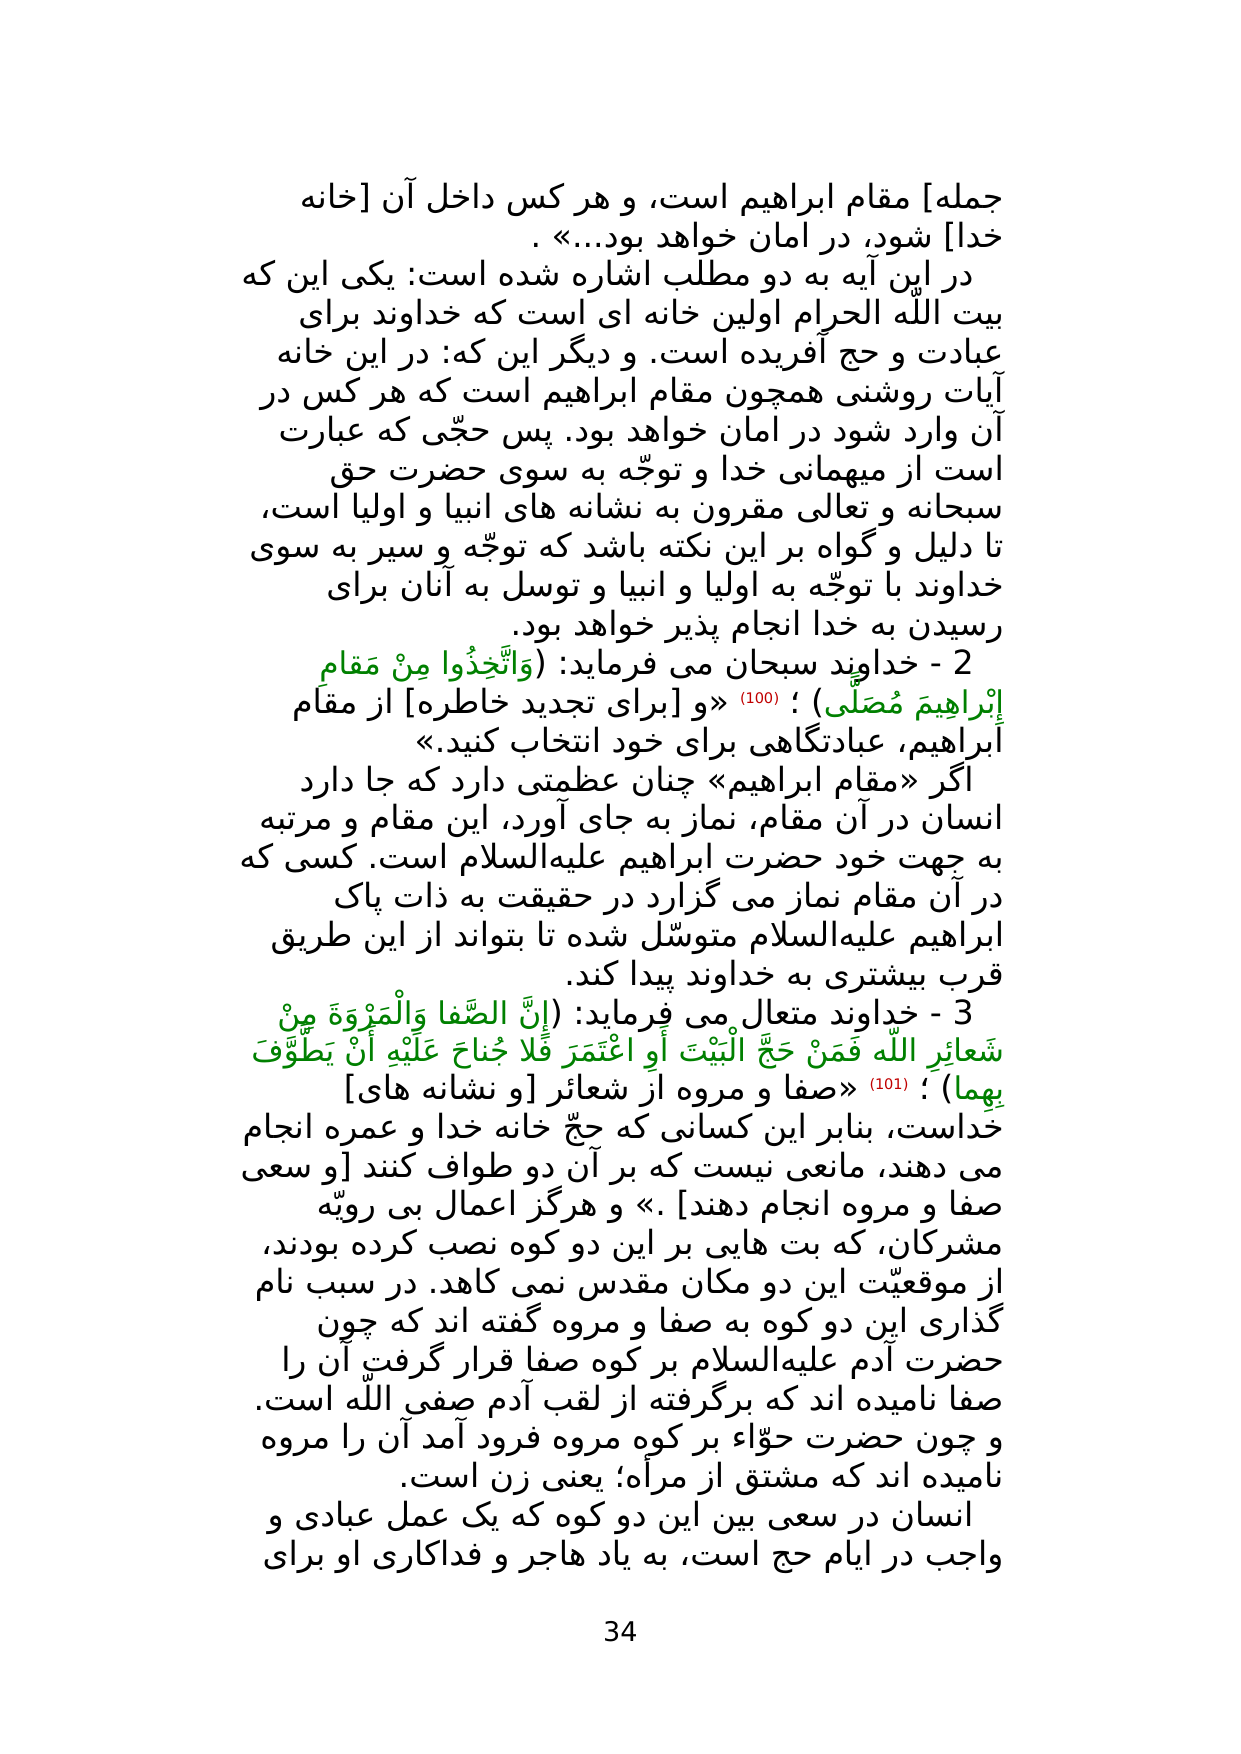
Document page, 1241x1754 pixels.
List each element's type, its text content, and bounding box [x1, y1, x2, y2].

text 3 - خداوند متعال می فرماید: (إِنَّ الصَّفا وَالْمَرْوَةَ مِنْ شَعائِرِ اللّه فَمَنْ حَجَّ الْبَیْتَ أَوِ اعْتَمَرَ فَلا جُناحَ عَلَیْهِ أَنْ یَطَّوَّفَ بِهِما) ؛ (101) «صفا و مروه از شعائر [و نشانه های] خداست، بنابر این کسانی که حجّ خانه خدا و عمره انجام می دهند، مانعی نیست که بر آن دو طواف کنند [و سعی صفا و مروه انجام دهند] .» و هرگز اعمال بی رویّه مشرکان، که بت هایی بر این دو کوه نصب کرده بودند، از موقعیّت این دو مکان مقدس نمی کاهد. در سبب نام گذاری این دو کوه به صفا و مروه گفته اند که چون حضرت آدم عليه‌السلام بر کوه صفا قرار گرفت آن را صفا نامیده اند که برگرفته از لقب آدم صفی اللّه است. و چون حضرت حوّاء بر کوه مروه فرود آمد آن را مروه نامیده اند که مشتق از مرأه؛ یعنی زن است. [236, 993, 1004, 1496]
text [236, 1496, 1004, 1573]
text 2 - خداوند سبحان می فرماید: (وَاتَّخِذُوا مِنْ مَقامِ إِبْراهِیمَ مُصَلًّی) ؛ (100) «و [برای تجدید خاطره] از مقام ابراهیم، عبادتگاهی برای خود انتخاب کنید.» [236, 643, 1004, 760]
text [236, 177, 1004, 255]
text اگر «مقام ابراهیم» چنان عظمتی دارد که جا دارد انسان در آن مقام، نماز به جای آورد، این مقام و مرتبه به جهت خود حضرت ابراهیم عليه‌السلام است. کسی که در آن مقام نماز می گزارد در حقیقت به ذات پاک ابراهیم عليه‌السلام متوسّل شده تا بتواند از این طریق قرب بیشتری به خداوند پیدا کند. [236, 760, 1004, 993]
text در این آیه به دو مطلب اشاره شده است: یکی این که بیت اللّه الحرام اولین خانه ای است که خداوند برای عبادت و حج آفریده است. و دیگر این که: در این خانه آیات روشنی همچون مقام ابراهیم است که هر کس در آن وارد شود در امان خواهد بود. پس حجّی که عبارت است از میهمانی خدا و توجّه به سوی حضرت حق سبحانه و تعالی مقرون به نشانه های انبیا و اولیا است، تا دلیل و گواه بر این نکته باشد که توجّه و سیر به سوی خداوند با توجّه به اولیا و انبیا و توسل به آنان برای رسیدن به خدا انجام پذیر خواهد بود. [236, 255, 1004, 643]
